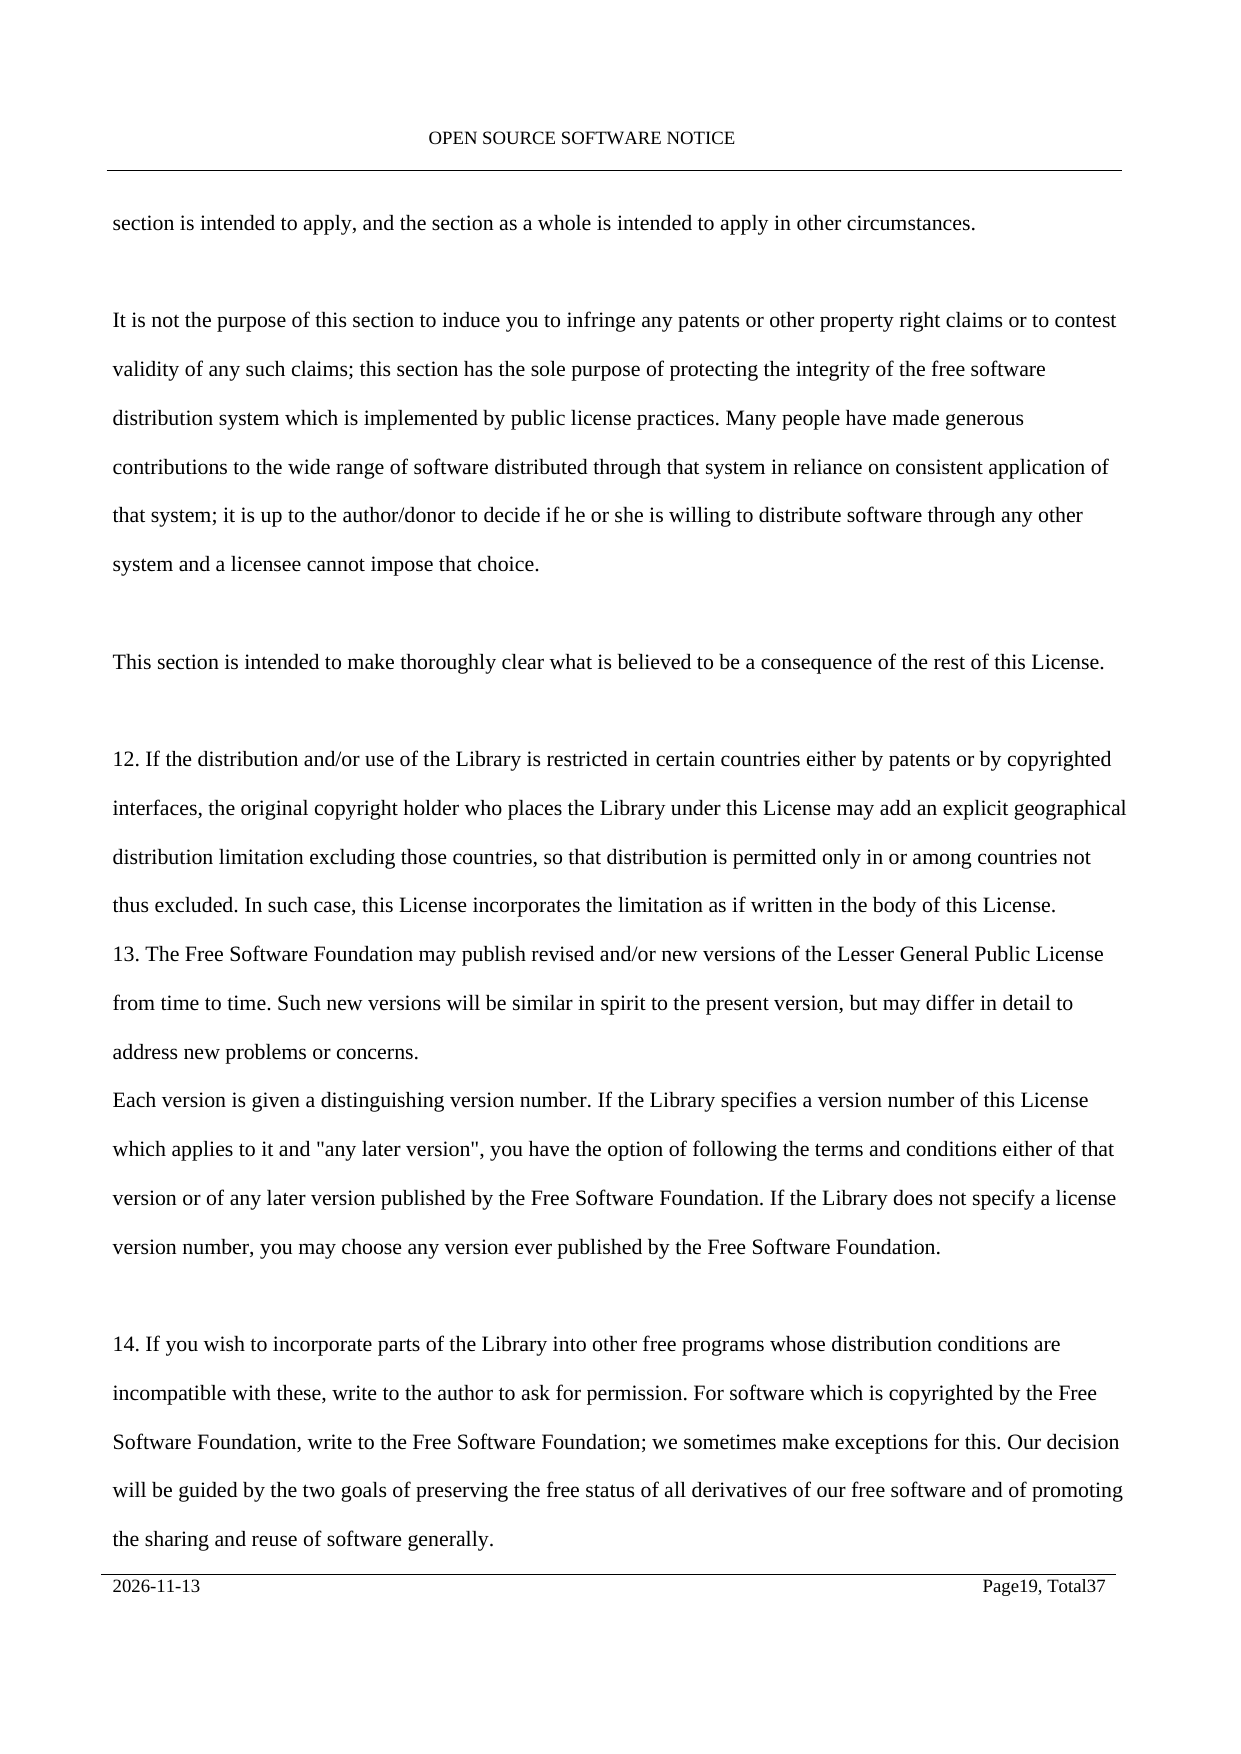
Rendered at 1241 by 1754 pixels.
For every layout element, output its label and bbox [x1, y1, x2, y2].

text [112, 206, 1128, 1555]
